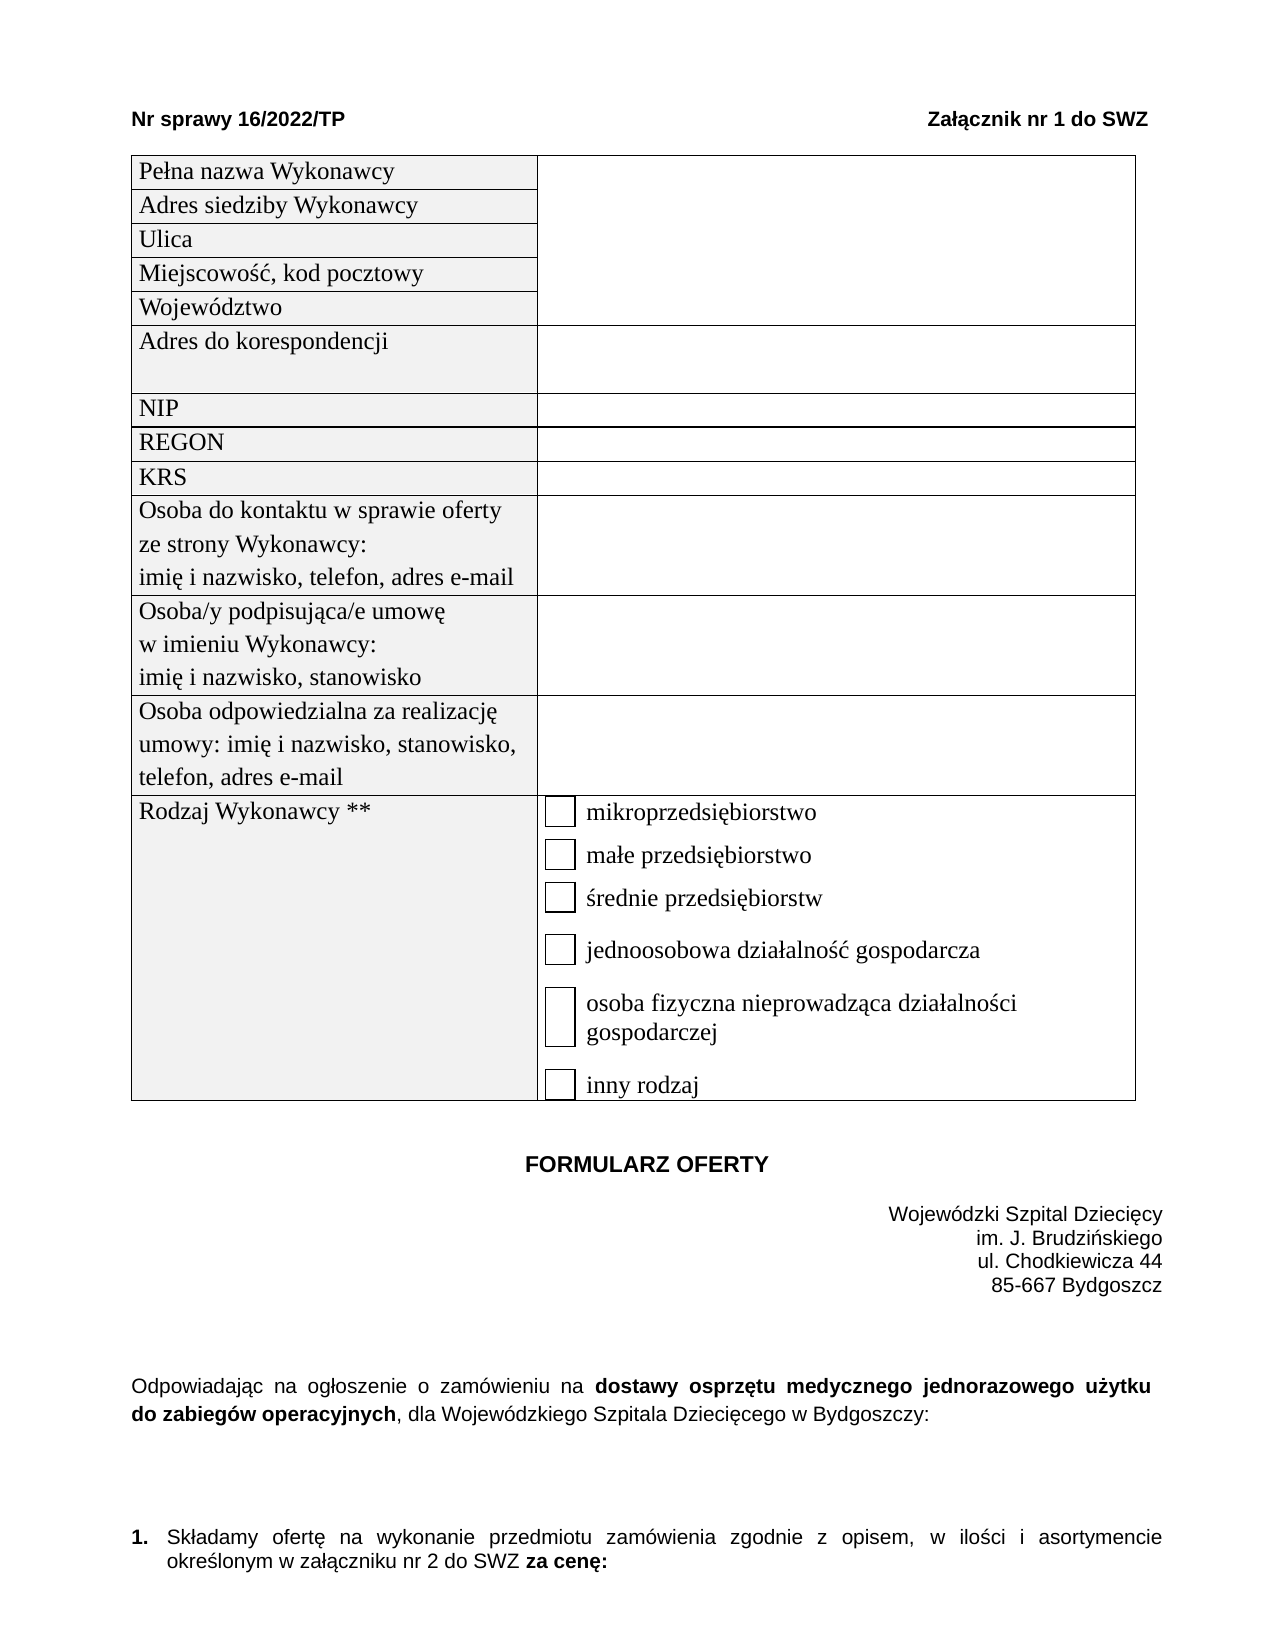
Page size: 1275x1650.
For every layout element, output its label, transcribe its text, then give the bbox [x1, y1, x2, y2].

table_cell [538, 428, 1135, 461]
table_cell [538, 462, 1135, 494]
table_cell KRS [132, 462, 537, 494]
text im. J. Brudzińskiego [131, 1225, 1162, 1249]
table_cell [538, 796, 1135, 1100]
table_cell [538, 326, 1135, 392]
table_cell REGON [132, 428, 537, 461]
table_cell [538, 496, 1135, 595]
table_cell Adres siedziby Wykonawcy [132, 190, 537, 223]
table_cell [538, 596, 1135, 695]
table_cell [538, 394, 1135, 426]
table_header [538, 156, 1135, 325]
table_cell Ulica [132, 224, 537, 257]
table_cell Osoba do kontaktu w sprawie oferty ze strony Wykonawcy: imię i nazwisko, telefon, adres e-mail [132, 496, 537, 595]
table_cell Miejscowość, kod pocztowy [132, 258, 537, 291]
text ul. Chodkiewicza 44 [131, 1249, 1162, 1273]
text Odpowiadając na ogłoszenie o zamówieniu na dostawy osprzętu medycznego jednorazowego użytku do zabiegów operacyjnych, dla Wojewódzkiego Szpitala Dziecięcego w Bydgoszczy: [131, 1374, 1162, 1425]
table_cell NIP [132, 394, 537, 426]
table_cell Rodzaj Wykonawcy ** [132, 796, 537, 1100]
text FORMULARZ OFERTY [131, 1151, 1162, 1177]
table_cell Osoba odpowiedzialna za realizację umowy: imię i nazwisko, stanowisko, telefon, adres e-mail [132, 696, 537, 795]
table_cell Województwo [132, 292, 537, 325]
text Nr sprawy 16/2022/TP Załącznik nr 1 do SWZ [131, 107, 1162, 131]
table_cell Osoba/y podpisująca/e umowę w imieniu Wykonawcy: imię i nazwisko, stanowisko [132, 596, 537, 695]
text Wojewódzki Szpital Dziecięcy [131, 1201, 1162, 1225]
table_cell Adres do korespondencji [132, 326, 537, 392]
table_cell [538, 696, 1135, 795]
table_header Pełna nazwa Wykonawcy [132, 156, 537, 189]
text 85-667 Bydgoszcz [131, 1273, 1162, 1297]
list Składamy ofertę na wykonanie przedmiotu zamówienia zgodnie z opisem, w ilości i asortymencie określonym w załączniku nr 2 do SWZ za cenę: [131, 1525, 1162, 1573]
